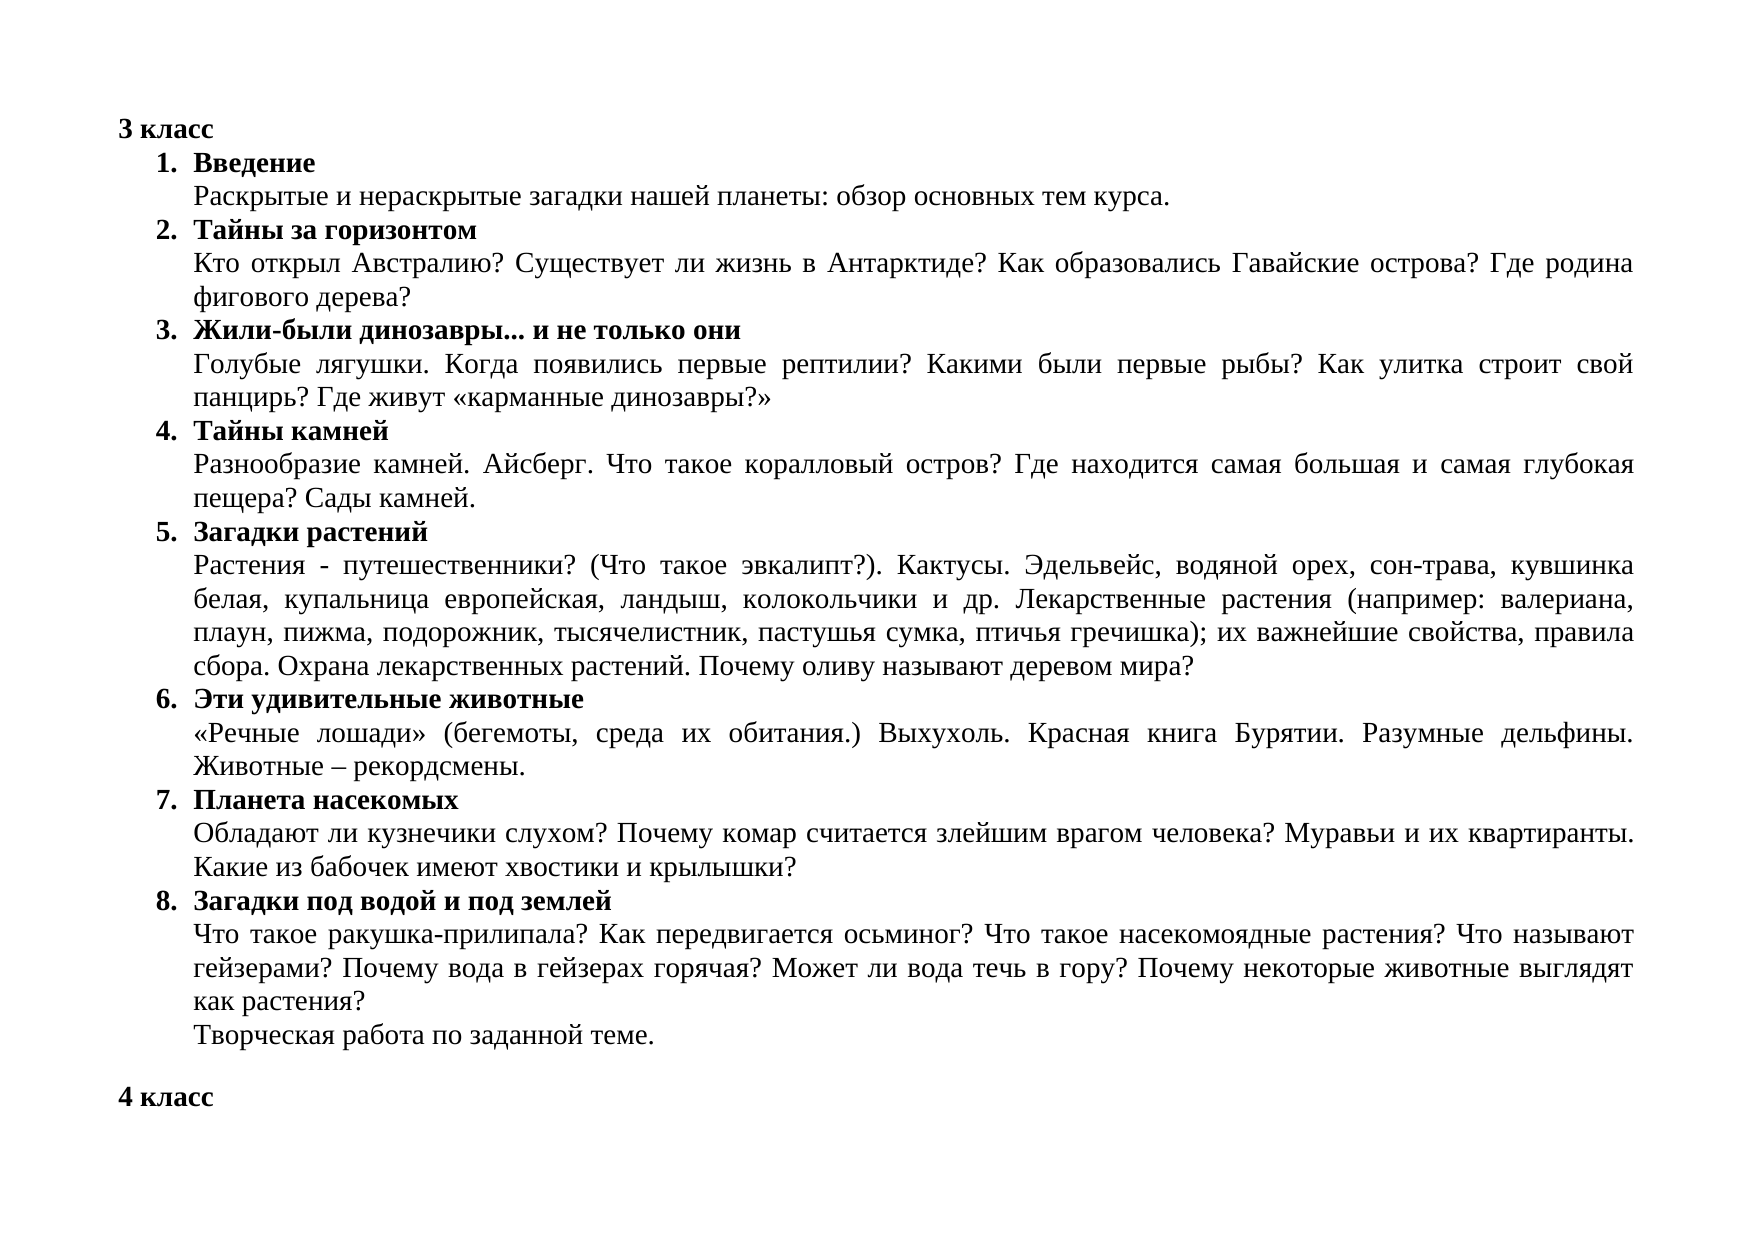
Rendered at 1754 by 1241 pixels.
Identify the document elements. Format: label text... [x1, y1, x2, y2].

list Тайны камней [156, 413, 1636, 447]
text 3 класс [118, 111, 1636, 145]
list Тайны за горизонтом [156, 212, 1636, 245]
list «Речные лошади» (бегемоты, среда их обитания.) Выхухоль. Красная книга Бурятии. Разумные дельфины. Животные – рекордсмены. [193, 715, 1636, 782]
list Кто открыл Австралию? Существует ли жизнь в Антарктиде? Как образовались Гавайские острова? Где родина фигового дерева? [193, 245, 1636, 312]
list Творческая работа по заданной теме. [193, 1017, 1636, 1050]
list Загадки под водой и под землей [156, 883, 1636, 916]
list Жили-были динозавры... и не только они [156, 312, 1636, 346]
list Обладают ли кузнечики слухом? Почему комар считается злейшим врагом человека? Муравьи и их квартиранты. Какие из бабочек имеют хвостики и крылышки? [193, 816, 1636, 883]
list Загадки растений [156, 514, 1636, 547]
list Разнообразие камней. Айсберг. Что такое коралловый остров? Где находится самая большая и самая глубокая пещера? Сады камней. [193, 447, 1636, 514]
list Голубые лягушки. Когда появились первые рептилии? Какими были первые рыбы? Как улитка строит свой панцирь? Где живут «карманные динозавры?» [193, 346, 1636, 413]
list Растения - путешественники? (Что такое эвкалипт?). Кактусы. Эдельвейс, водяной орех, сон-трава, кувшинка белая, купальница европейская, ландыш, колокольчики и др. Лекарственные растения (например: валериана, плаун, пижма, подорожник, тысячелистник, пастушья сумка, птичья гречишка); их важнейшие свойства, правила сбора. Охрана лекарственных растений. Почему оливу называют деревом мира? [193, 547, 1636, 681]
list Что такое ракушка-прилипала? Как передвигается осьминог? Что такое насекомоядные растения? Что называют гейзерами? Почему вода в гейзерах горячая? Может ли вода течь в гору? Почему некоторые животные выглядят как растения? [193, 916, 1636, 1017]
list Введение [156, 145, 1636, 178]
text 4 класс [118, 1079, 1636, 1112]
list Раскрытые и нераскрытые загадки нашей планеты: обзор основных тем курса. [193, 178, 1636, 212]
list Эти удивительные животные [156, 681, 1636, 715]
list Планета насекомых [156, 782, 1636, 816]
